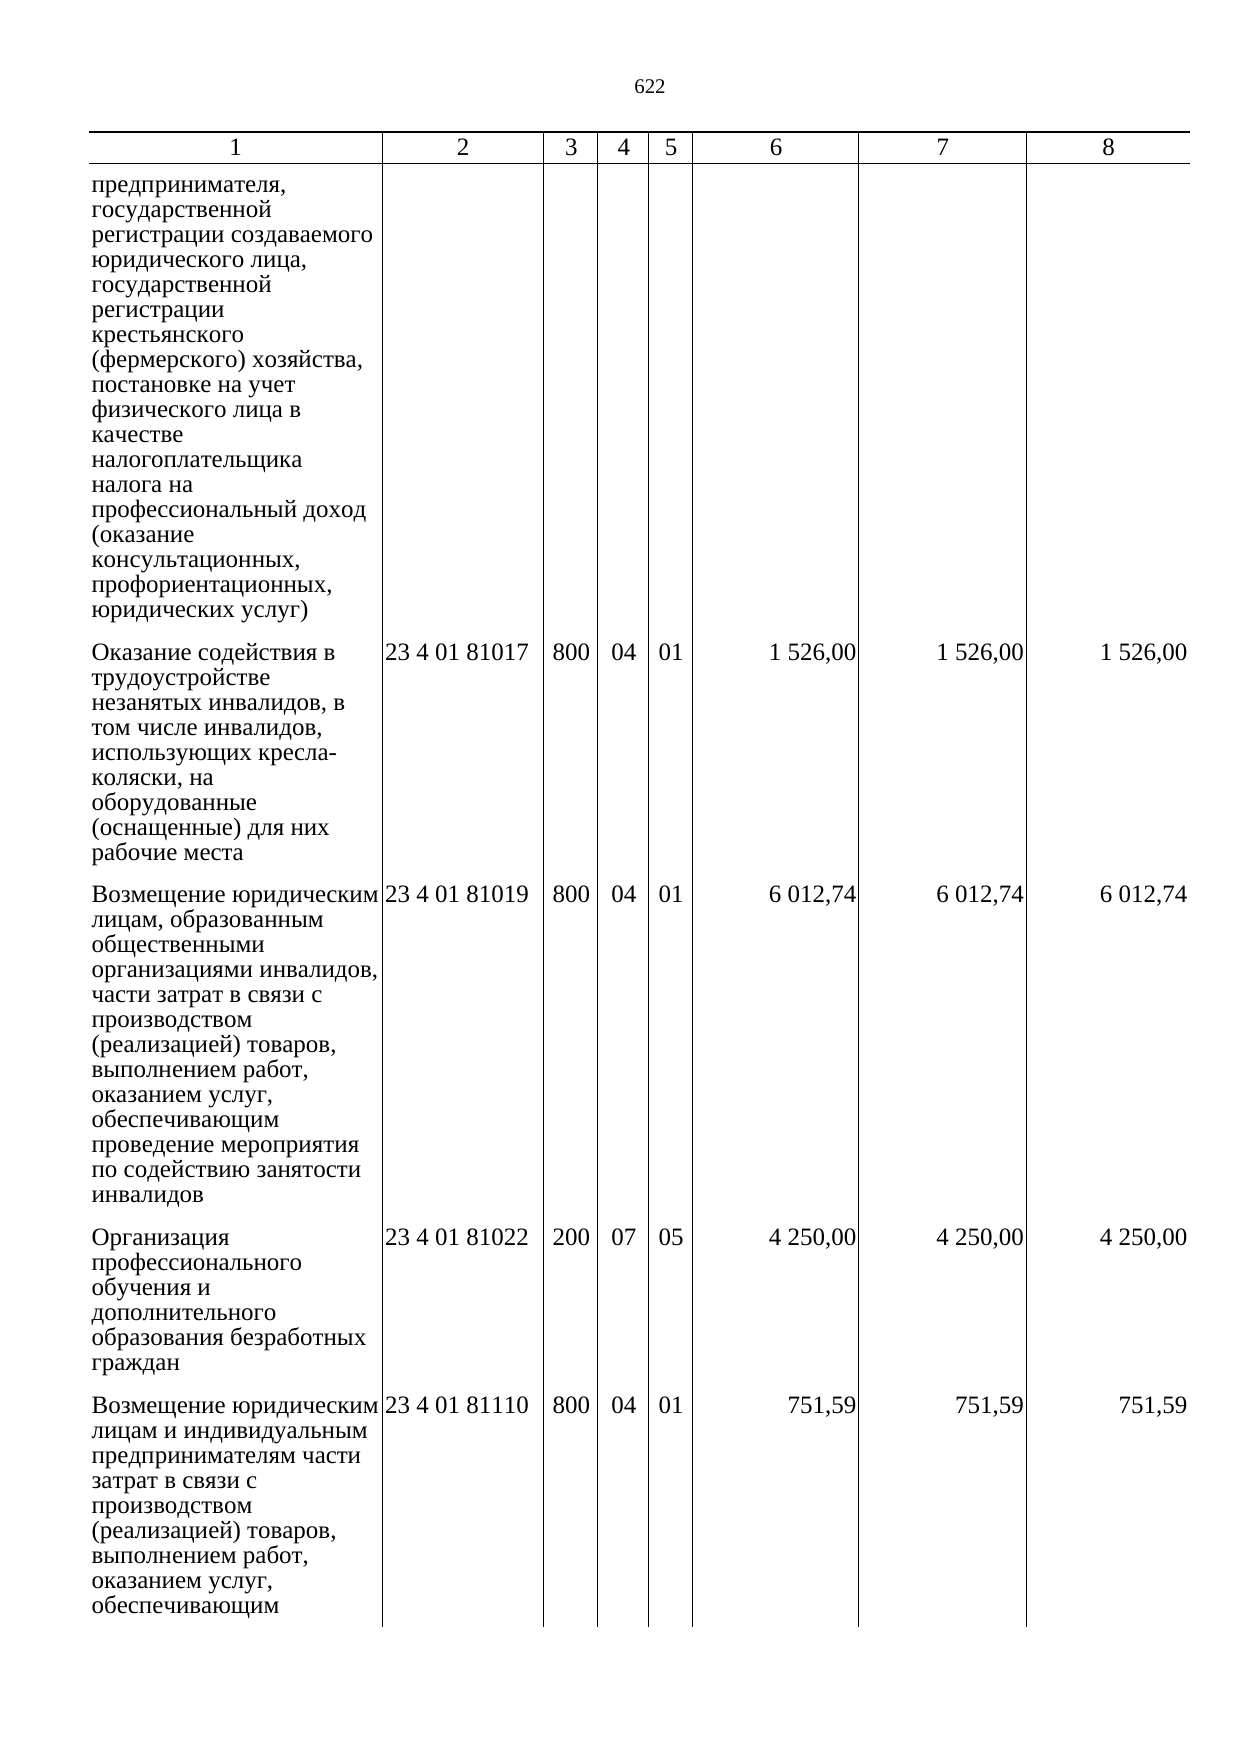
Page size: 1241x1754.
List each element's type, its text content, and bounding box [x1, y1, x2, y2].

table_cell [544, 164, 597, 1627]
table_header 5 [649, 133, 692, 163]
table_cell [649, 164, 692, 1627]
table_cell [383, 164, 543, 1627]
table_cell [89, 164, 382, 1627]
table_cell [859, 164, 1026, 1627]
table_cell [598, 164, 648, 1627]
table_header 2 [383, 133, 543, 163]
table_header 1 [89, 133, 382, 163]
table_header 8 [1027, 133, 1190, 163]
table_header 3 [544, 133, 597, 163]
table_header 7 [859, 133, 1026, 163]
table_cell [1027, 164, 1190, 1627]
table_header 4 [598, 133, 648, 163]
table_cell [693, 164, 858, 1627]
table_header 6 [693, 133, 858, 163]
